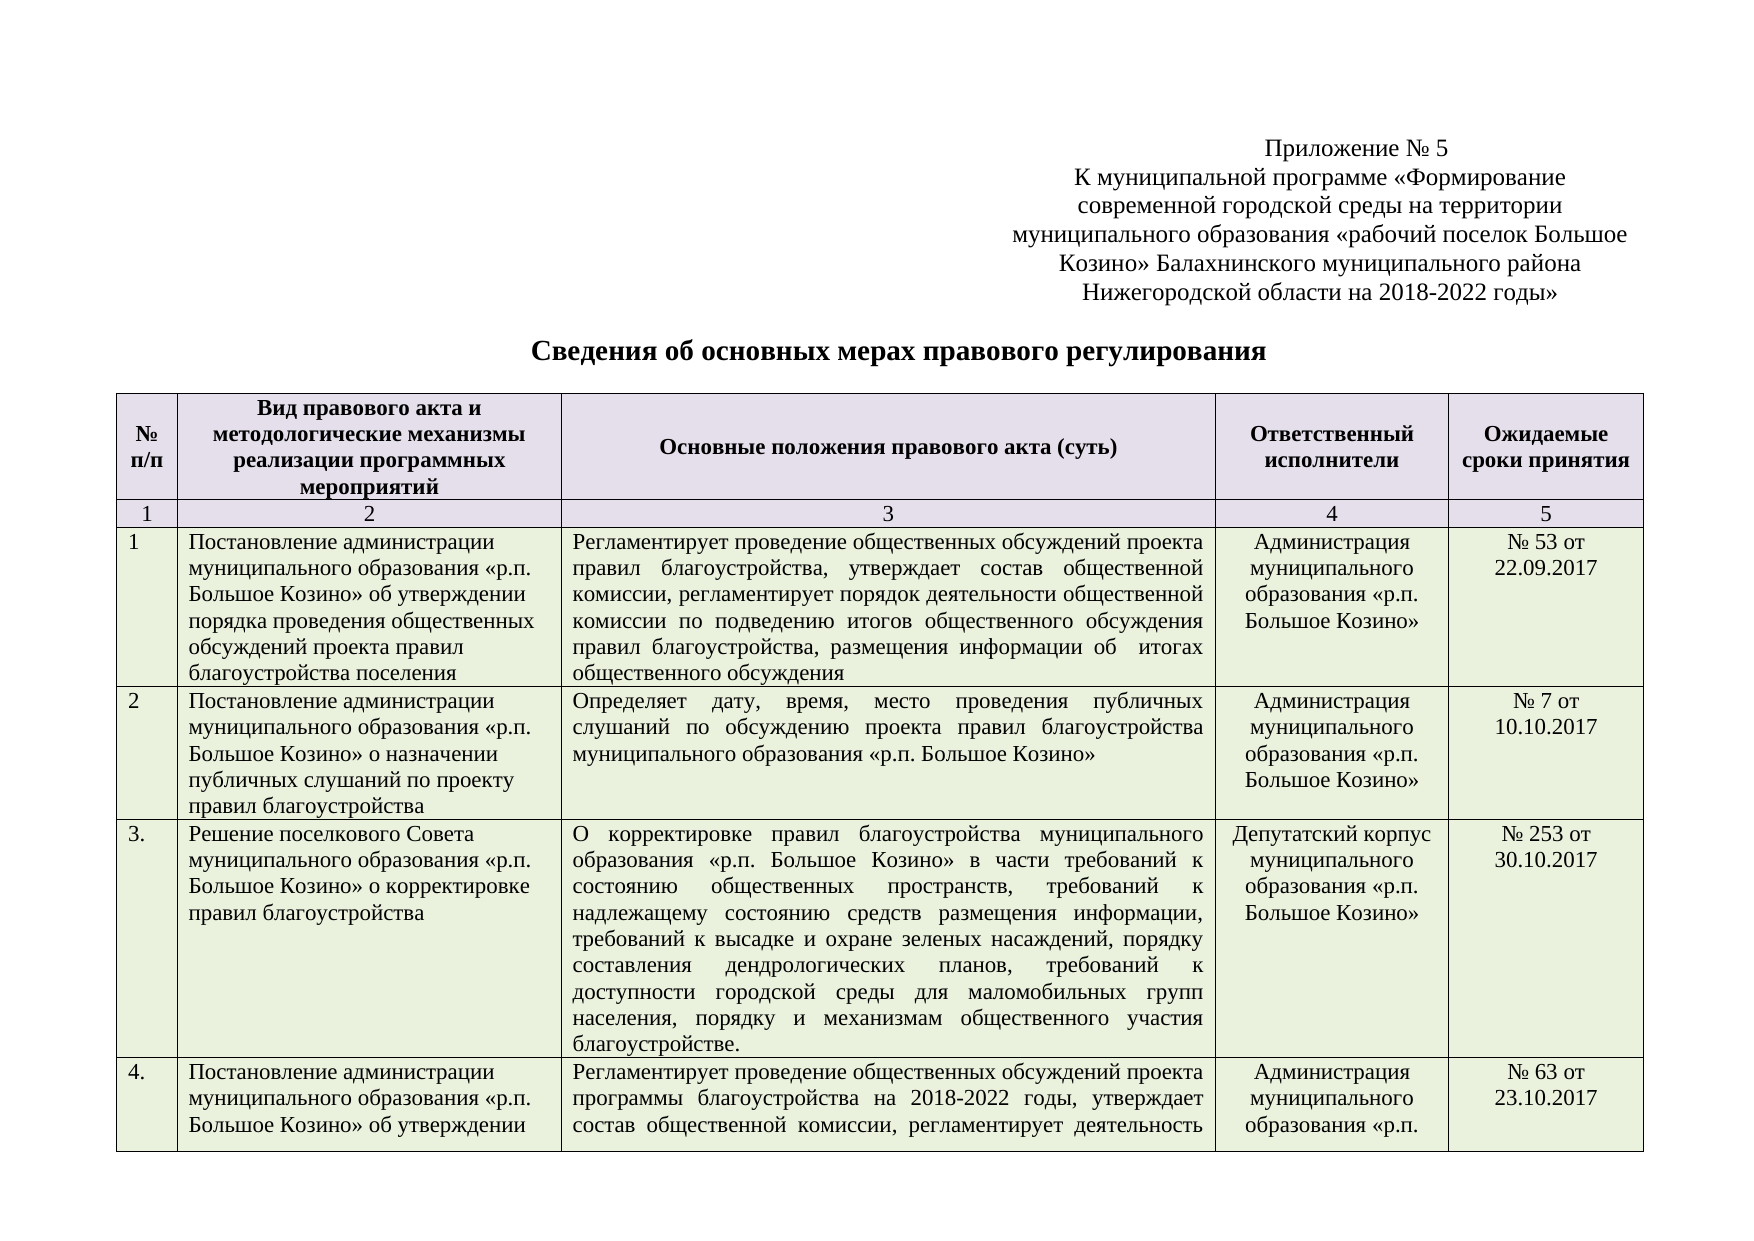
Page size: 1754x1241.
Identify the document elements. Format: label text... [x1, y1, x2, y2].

table_cell 1 [117, 500, 177, 527]
table_cell Постановление администрации муниципального образования «р.п. Большое Козино» об утверждении порядка проведения общественных обсуждений проекта правил благоустройства поселения [178, 528, 561, 686]
table_cell 4 [1216, 500, 1448, 527]
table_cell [1216, 1058, 1448, 1151]
table_header Ответственный исполнители [1216, 394, 1448, 499]
table_cell Постановление администрации муниципального образования «р.п. Большое Козино» о назначении публичных слушаний по проекту правил благоустройства [178, 687, 561, 819]
table_cell № 253 от 30.10.2017 [1449, 820, 1643, 1057]
table_cell О корректировке правил благоустройства муниципального образования «р.п. Большое Козино» в части требований к состоянию общественных пространств, требований к надлежащему состоянию средств размещения информации, требований к высадке и охране зеленых насаждений, порядку составления дендрологических планов, требований к доступности городской среды для маломобильных групп населения, порядку и механизмам общественного участия благоустройстве. [562, 820, 1215, 1057]
table_cell 2 [117, 687, 177, 819]
table_header Основные положения правового акта (суть) [562, 394, 1215, 499]
table_cell Определяет дату, время, место проведения публичных слушаний по обсуждению проекта правил благоустройства муниципального образования «р.п. Большое Козино» [562, 687, 1215, 819]
table_header № п/п [117, 394, 177, 499]
table_cell Администрация муниципального образования «р.п. Большое Козино» [1216, 528, 1448, 686]
table_cell 2 [178, 500, 561, 527]
table_cell 3. [117, 820, 177, 1057]
table_cell № 7 от 10.10.2017 [1449, 687, 1643, 819]
table_cell Депутатский корпус муниципального образования «р.п. Большое Козино» [1216, 820, 1448, 1057]
table_cell 4. [117, 1058, 177, 1151]
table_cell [178, 1058, 561, 1151]
table_cell 5 [1449, 500, 1643, 527]
table_header Вид правового акта и методологические механизмы реализации программных мероприятий [178, 394, 561, 499]
table_cell Решение поселкового Совета муниципального образования «р.п. Большое Козино» о корректировке правил благоустройства [178, 820, 561, 1057]
text К муниципальной программе «Формирование современной городской среды на территории муниципального образования «рабочий поселок Большое Козино» Балахнинского муниципального района Нижегородской области на 2018-2022 годы» [1004, 162, 1636, 305]
text Приложение № 5 [1004, 133, 1636, 162]
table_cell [562, 1058, 1215, 1151]
table_cell № 63 от 23.10.2017 [1449, 1058, 1643, 1151]
table_cell 1 [117, 528, 177, 686]
table_cell Администрация муниципального образования «р.п. Большое Козино» [1216, 687, 1448, 819]
table_cell № 53 от 22.09.2017 [1449, 528, 1643, 686]
table_header Ожидаемые сроки принятия [1449, 394, 1643, 499]
table_cell Регламентирует проведение общественных обсуждений проекта правил благоустройства, утверждает состав общественной комиссии, регламентирует порядок деятельности общественной комиссии по подведению итогов общественного обсуждения правил благоустройства, размещения информации об итогах общественного обсуждения [562, 528, 1215, 686]
table_cell 3 [562, 500, 1215, 527]
text Сведения об основных мерах правового регулирования [118, 333, 1636, 367]
